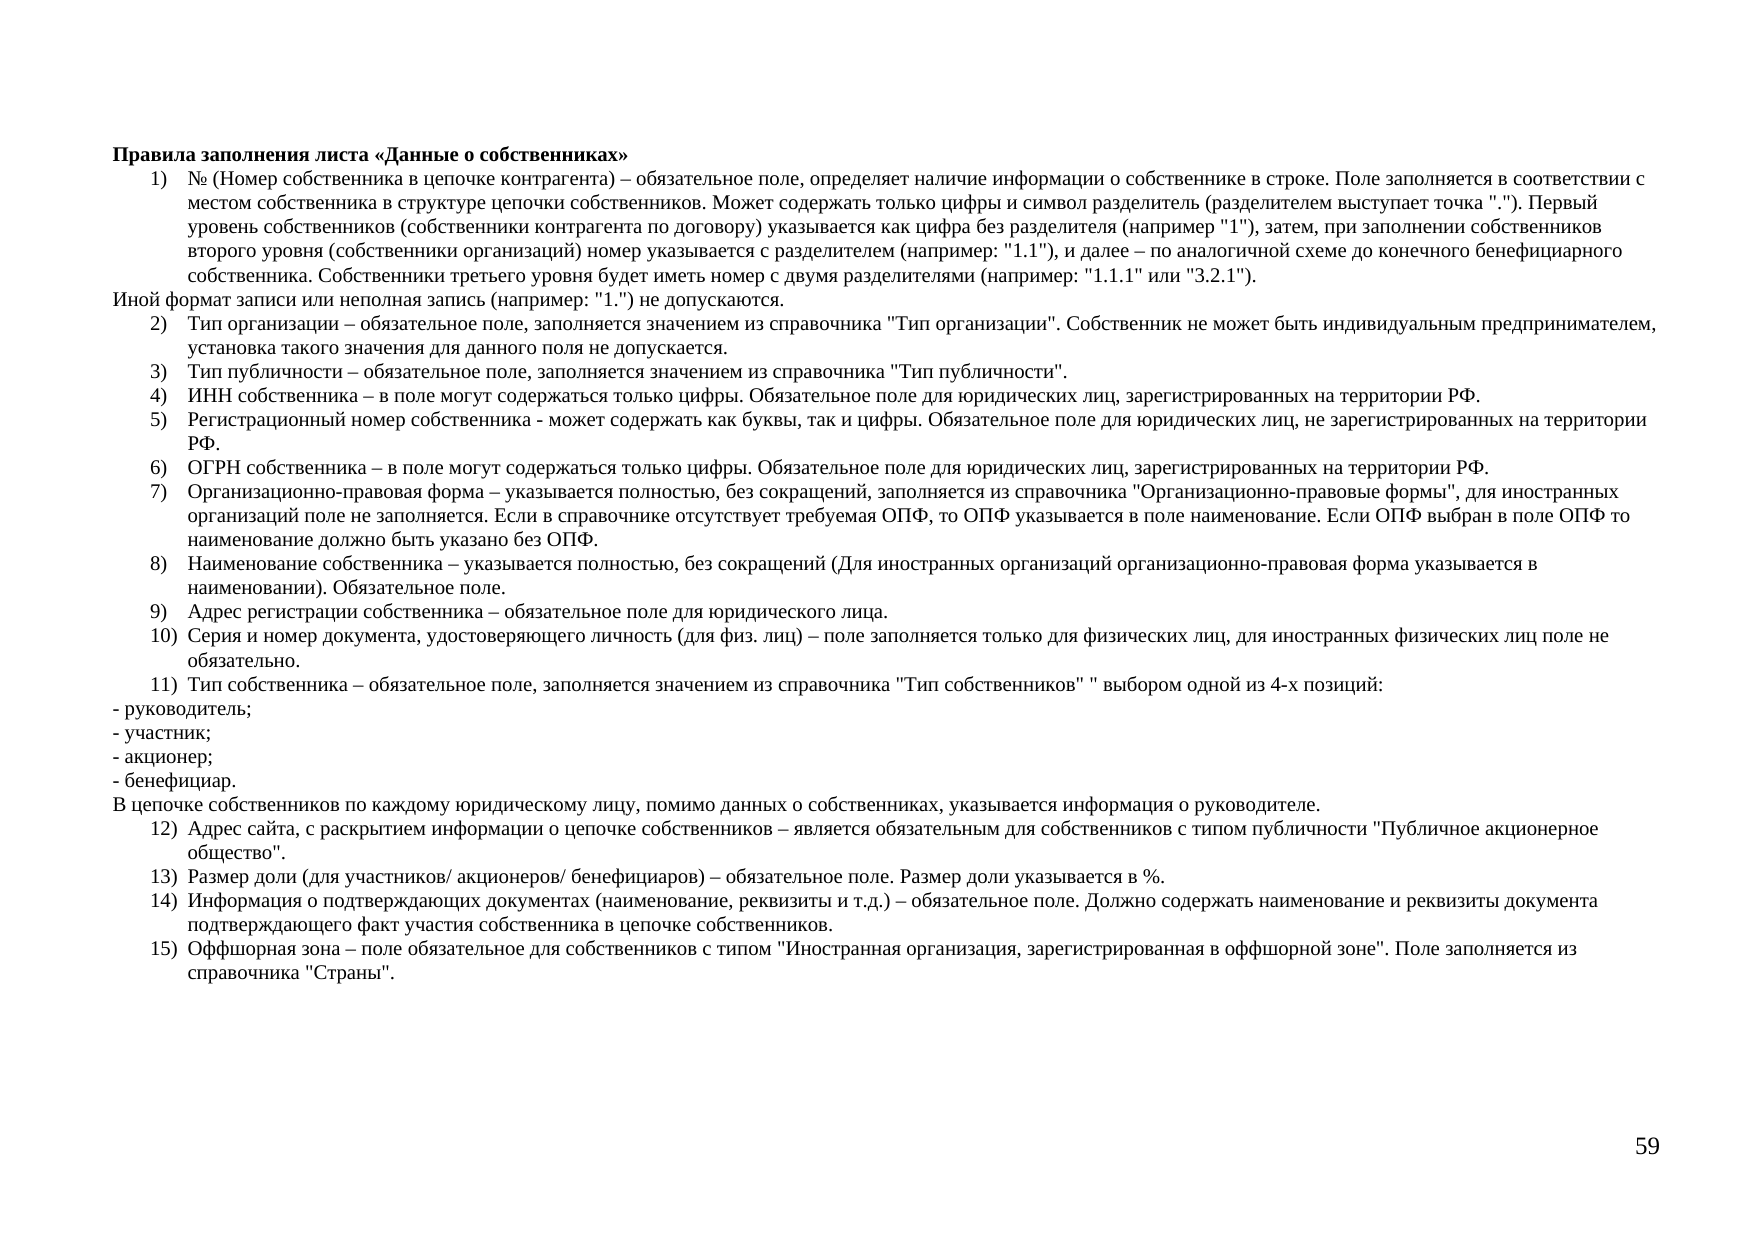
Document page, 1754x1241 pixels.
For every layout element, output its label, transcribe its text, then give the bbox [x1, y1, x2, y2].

list Организационно-правовая форма – указывается полностью, без сокращений, заполняется из справочника "Организационно-правовые формы", для иностранных организаций поле не заполняется. Если в справочнике отсутствует требуемая ОПФ, то ОПФ указывается в поле наименование. Если ОПФ выбран в поле ОПФ то наименование должно быть указано без ОПФ. [150, 479, 1660, 551]
text В цепочке собственников по каждому юридическому лицу, помимо данных о собственниках, указывается информация о руководителе. [112, 792, 1660, 816]
text - акционер; [112, 744, 1660, 768]
list Размер доли (для участников/ акционеров/ бенефициаров) – обязательное поле. Размер доли указывается в %. [150, 864, 1660, 888]
list Адрес сайта, с раскрытием информации о цепочке собственников – является обязательным для собственников с типом публичности "Публичное акционерное общество". [150, 816, 1660, 864]
text Иной формат записи или неполная запись (например: "1.") не допускаются. [112, 287, 1660, 311]
list Информация о подтверждающих документах (наименование, реквизиты и т.д.) – обязательное поле. Должно содержать наименование и реквизиты документа подтверждающего факт участия собственника в цепочке собственников. [150, 888, 1660, 936]
text - бенефициар. [112, 768, 1660, 792]
list ОГРН собственника – в поле могут содержаться только цифры. Обязательное поле для юридических лиц, зарегистрированных на территории РФ. [150, 455, 1660, 479]
list Тип организации – обязательное поле, заполняется значением из справочника "Тип организации". Собственник не может быть индивидуальным предпринимателем, установка такого значения для данного поля не допускается. [150, 311, 1660, 359]
list № (Номер собственника в цепочке контрагента) – обязательное поле, определяет наличие информации о собственнике в строке. Поле заполняется в соответствии с местом собственника в структуре цепочки собственников. Может содержать только цифры и символ разделитель (разделителем выступает точка "."). Первый уровень собственников (собственники контрагента по договору) указывается как цифра без разделителя (например "1"), затем, при заполнении собственников второго уровня (собственники организаций) номер указывается с разделителем (например: "1.1"), и далее – по аналогичной схеме до конечного бенефициарного собственника. Собственники третьего уровня будет иметь номер с двумя разделителями (например: "1.1.1" или "3.2.1"). [150, 166, 1660, 287]
list Адрес регистрации собственника – обязательное поле для юридического лица. [150, 599, 1660, 623]
text - руководитель; [112, 696, 1660, 720]
text Правила заполнения листа «Данные о собственниках» [112, 142, 1660, 166]
list Регистрационный номер собственника - может содержать как буквы, так и цифры. Обязательное поле для юридических лиц, не зарегистрированных на территории РФ. [150, 407, 1660, 455]
list Тип публичности – обязательное поле, заполняется значением из справочника "Тип публичности". [150, 359, 1660, 383]
list Серия и номер документа, удостоверяющего личность (для физ. лиц) – поле заполняется только для физических лиц, для иностранных физических лиц поле не обязательно. [150, 623, 1660, 672]
text - участник; [112, 720, 1660, 744]
list Тип собственника – обязательное поле, заполняется значением из справочника "Тип собственников" " выбором одной из 4-х позиций: [150, 672, 1660, 696]
list Наименование собственника – указывается полностью, без сокращений (Для иностранных организаций организационно-правовая форма указывается в наименовании). Обязательное поле. [150, 551, 1660, 599]
list Оффшорная зона – поле обязательное для собственников с типом "Иностранная организация, зарегистрированная в оффшорной зоне". Поле заполняется из справочника "Страны". [150, 936, 1660, 984]
list ИНН собственника – в поле могут содержаться только цифры. Обязательное поле для юридических лиц, зарегистрированных на территории РФ. [150, 383, 1660, 407]
